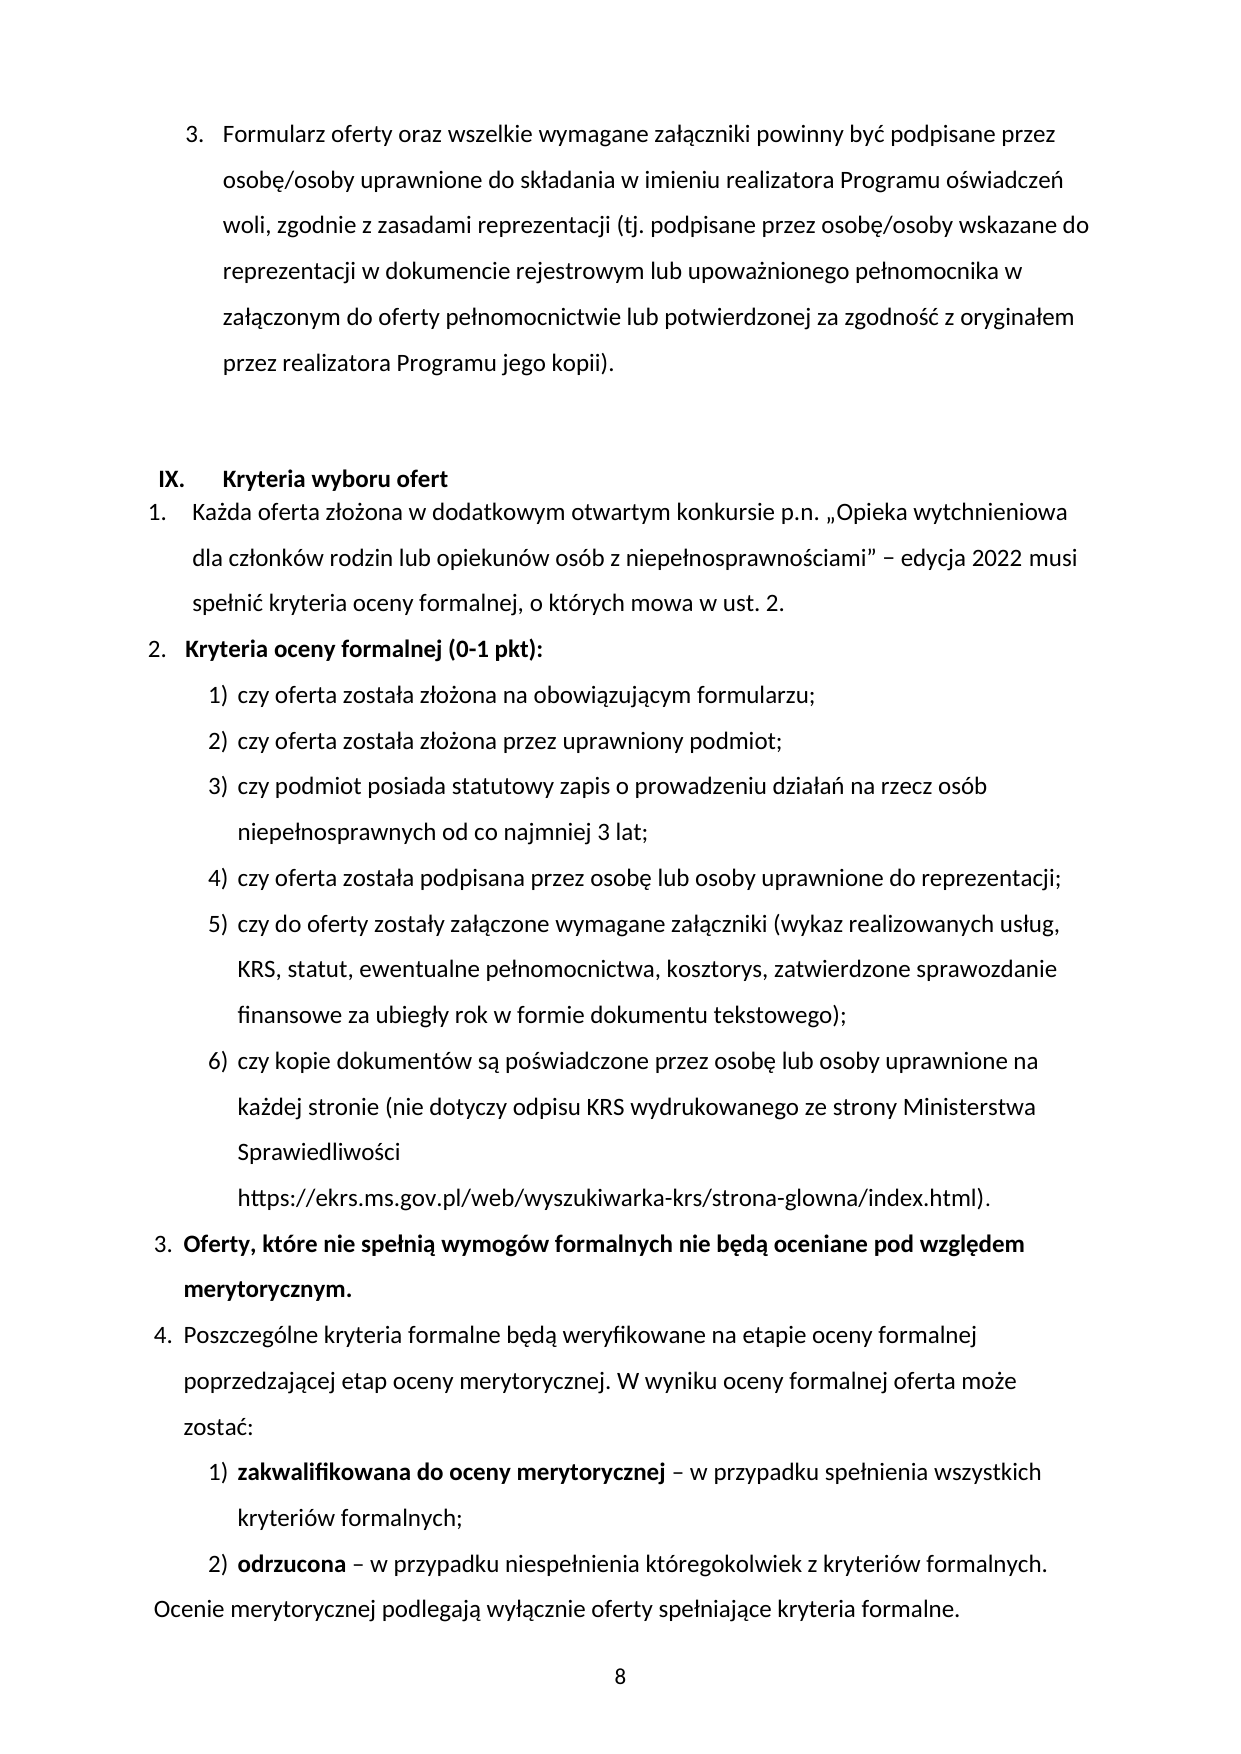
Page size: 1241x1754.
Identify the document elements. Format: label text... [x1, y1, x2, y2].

list czy podmiot posiada statutowy zapis o prowadzeniu działań na rzecz osób niepełnosprawnych od co najmniej 3 lat; [208, 771, 1092, 847]
text Ocenie merytorycznej podlegają wyłącznie oferty spełniające kryteria formalne. [154, 1594, 1092, 1624]
list Poszczególne kryteria formalne będą weryfikowane na etapie oceny formalnej poprzedzającej etap oceny merytorycznej. W wyniku oceny formalnej oferta może zostać: [154, 1319, 1092, 1441]
list czy oferta została podpisana przez osobę lub osoby uprawnione do reprezentacji; [208, 862, 1092, 892]
list odrzucona – w przypadku niespełnienia któregokolwiek z kryteriów formalnych. [208, 1548, 1092, 1578]
list czy oferta została złożona na obowiązującym formularzu; [208, 679, 1092, 709]
list czy oferta została złożona przez uprawniony podmiot; [208, 725, 1092, 755]
list czy do oferty zostały załączone wymagane załączniki (wykaz realizowanych usług, KRS, statut, ewentualne pełnomocnictwa, kosztorys, zatwierdzone sprawozdanie finansowe za ubiegły rok w formie dokumentu tekstowego); [208, 908, 1092, 1030]
list Kryteria oceny formalnej (0-1 pkt): [148, 633, 1092, 664]
list czy kopie dokumentów są poświadczone przez osobę lub osoby uprawnione na każdej stronie (nie dotyczy odpisu KRS wydrukowanego ze strony Ministerstwa Sprawiedliwości https://ekrs.ms.gov.pl/web/wyszukiwarka-krs/strona-glowna/index.html). [208, 1045, 1092, 1213]
list zakwalifikowana do oceny merytorycznej – w przypadku spełnienia wszystkich kryteriów formalnych; [208, 1456, 1092, 1533]
list Formularz oferty oraz wszelkie wymagane załączniki powinny być podpisane przez osobę/osoby uprawnione do składania w imieniu realizatora Programu oświadczeń woli, zgodnie z zasadami reprezentacji (tj. podpisane przez osobę/osoby wskazane do reprezentacji w dokumencie rejestrowym lub upoważnionego pełnomocnika w załączonym do oferty pełnomocnictwie lub potwierdzonej za zgodność z oryginałem przez realizatora Programu jego kopii). [185, 118, 1092, 377]
list Każda oferta złożona w dodatkowym otwartym konkursie p.n. „Opieka wytchnieniowa dla członków rodzin lub opiekunów osób z niepełnosprawnościami” − edycja 2022 musi spełnić kryteria oceny formalnej, o których mowa w ust. 2. [148, 496, 1092, 618]
list Oferty, które nie spełnią wymogów formalnych nie będą oceniane pod względem merytorycznym. [154, 1228, 1092, 1304]
subtitle Kryteria wyboru ofert [185, 463, 1092, 494]
